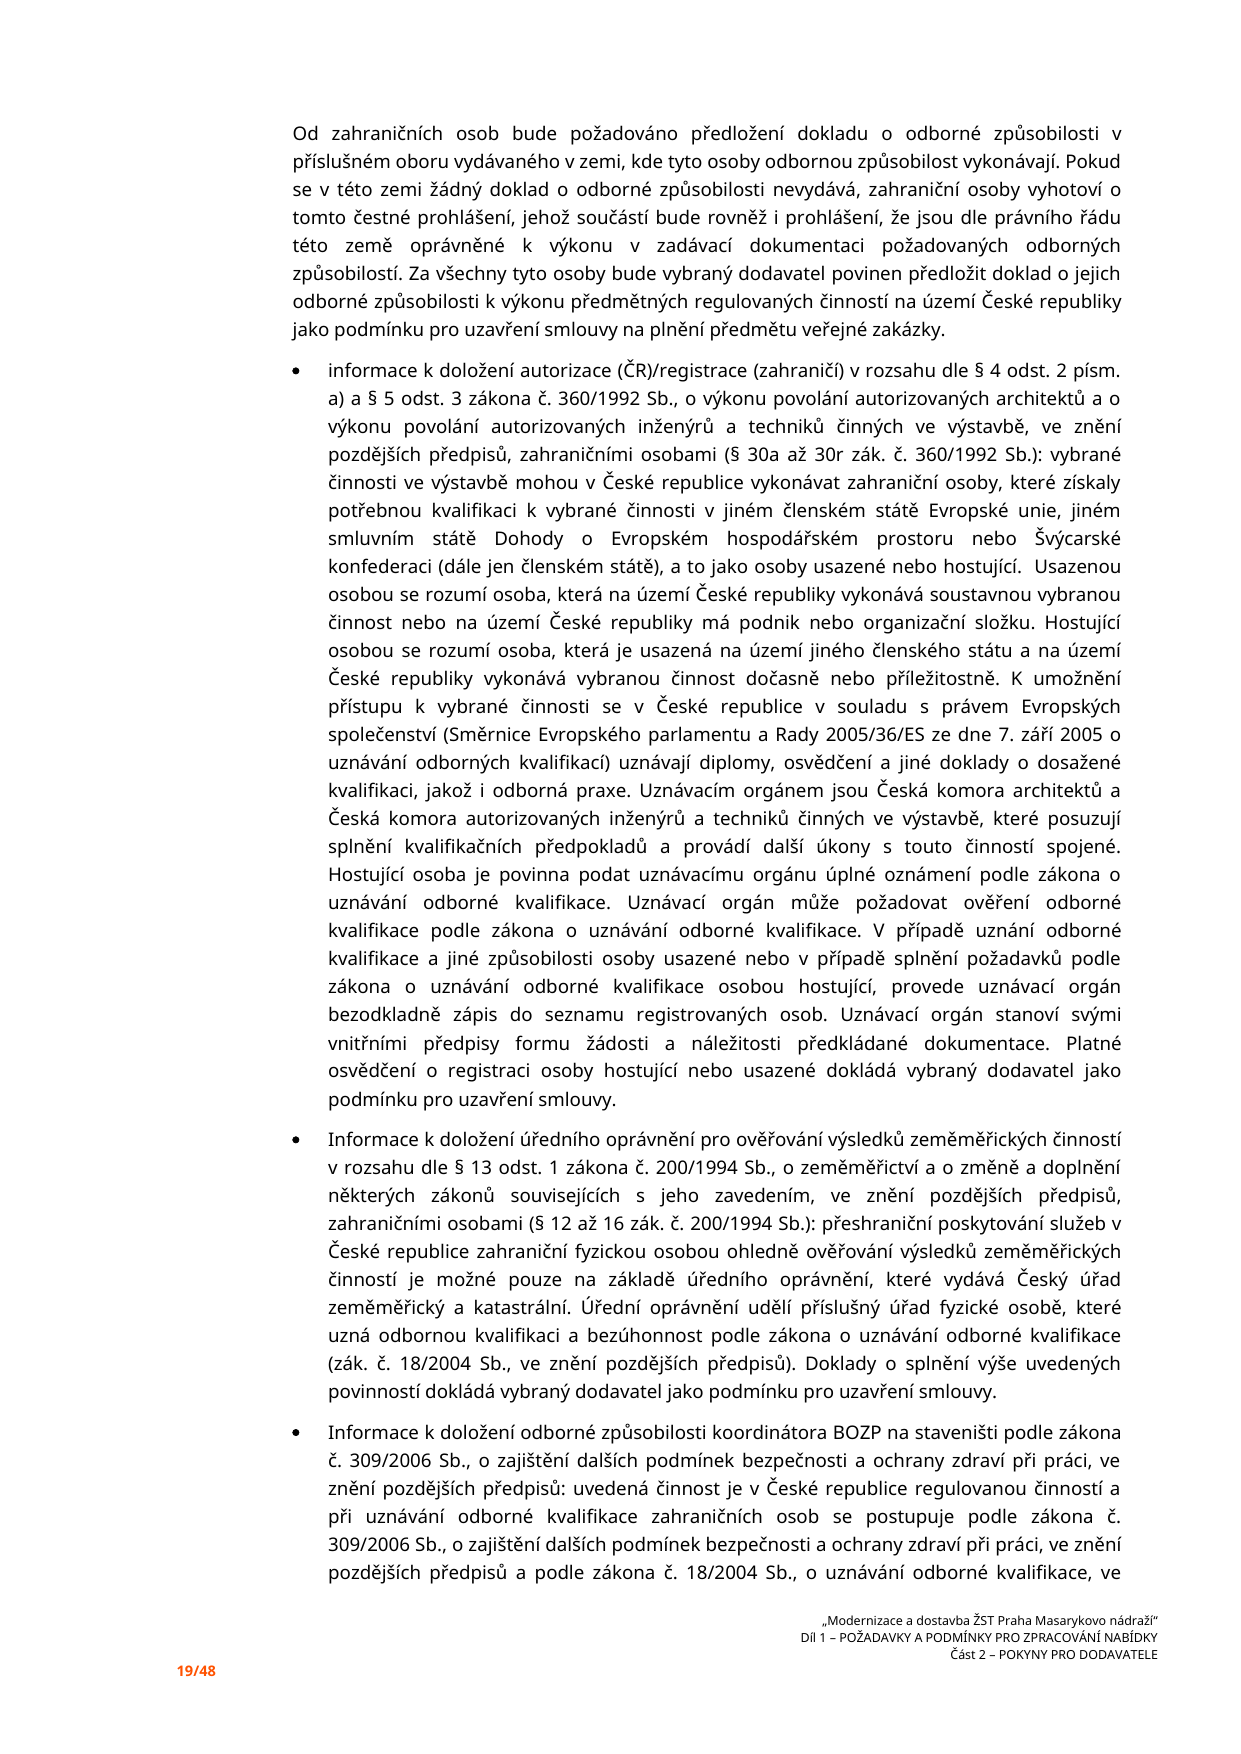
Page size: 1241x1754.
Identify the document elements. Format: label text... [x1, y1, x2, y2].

text Informace k doložení úředního oprávnění pro ověřování výsledků zeměměřických činností v rozsahu dle § 13 odst. 1 zákona č. 200/1994 Sb., o zeměměřictví a o změně a doplnění některých zákonů souvisejících s jeho zavedením, ve znění pozdějších předpisů, zahraničními osobami (§ 12 až 16 zák. č. 200/1994 Sb.): přeshraniční poskytování služeb v České republice zahraniční fyzickou osobou ohledně ověřování výsledků zeměměřických činností je možné pouze na základě úředního oprávnění, které vydává Český úřad zeměměřický a katastrální. Úřední oprávnění udělí příslušný úřad fyzické osobě, které uzná odbornou kvalifikaci a bezúhonnost podle zákona o uznávání odborné kvalifikace (zák. č. 18/2004 Sb., ve znění pozdějších předpisů). Doklady o splnění výše uvedených povinností dokládá vybraný dodavatel jako podmínku pro uzavření smlouvy. [292, 1126, 1122, 1404]
text informace k doložení autorizace (ČR)/registrace (zahraničí) v rozsahu dle § 4 odst. 2 písm. a) a § 5 odst. 3 zákona č. 360/1992 Sb., o výkonu povolání autorizovaných architektů a o výkonu povolání autorizovaných inženýrů a techniků činných ve výstavbě, ve znění pozdějších předpisů, zahraničními osobami (§ 30a až 30r zák. č. 360/1992 Sb.): vybrané činnosti ve výstavbě mohou v České republice vykonávat zahraniční osoby, které získaly potřebnou kvalifikaci k vybrané činnosti v jiném členském státě Evropské unie, jiném smluvním státě Dohody o Evropském hospodářském prostoru nebo Švýcarské konfederaci (dále jen členském státě), a to jako osoby usazené nebo hostující. Usazenou osobou se rozumí osoba, která na území České republiky vykonává soustavnou vybranou činnost nebo na území České republiky má podnik nebo organizační složku. Hostující osobou se rozumí osoba, která je usazená na území jiného členského státu a na území České republiky vykonává vybranou činnost dočasně nebo příležitostně. K umožnění přístupu k vybrané činnosti se v České republice v souladu s právem Evropských společenství (Směrnice Evropského parlamentu a Rady 2005/36/ES ze dne 7. září 2005 o uznávání odborných kvalifikací) uznávají diplomy, osvědčení a jiné doklady o dosažené kvalifikaci, jakož i odborná praxe. Uznávacím orgánem jsou Česká komora architektů a Česká komora autorizovaných inženýrů a techniků činných ve výstavbě, které posuzují splnění kvalifikačních předpokladů a provádí další úkony s touto činností spojené. Hostující osoba je povinna podat uznávacímu orgánu úplné oznámení podle zákona o uznávání odborné kvalifikace. Uznávací orgán může požadovat ověření odborné kvalifikace podle zákona o uznávání odborné kvalifikace. V případě uznání odborné kvalifikace a jiné způsobilosti osoby usazené nebo v případě splnění požadavků podle zákona o uznávání odborné kvalifikace osobou hostující, provede uznávací orgán bezodkladně zápis do seznamu registrovaných osob. Uznávací orgán stanoví svými vnitřními předpisy formu žádosti a náležitosti předkládané dokumentace. Platné osvědčení o registraci osoby hostující nebo usazené dokládá vybraný dodavatel jako podmínku pro uzavření smlouvy. [292, 357, 1122, 1111]
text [292, 1419, 1122, 1585]
text Od zahraničních osob bude požadováno předložení dokladu o odborné způsobilosti v příslušném oboru vydávaného v zemi, kde tyto osoby odbornou způsobilost vykonávají. Pokud se v této zemi žádný doklad o odborné způsobilosti nevydává, zahraniční osoby vyhotoví o tomto čestné prohlášení, jehož součástí bude rovněž i prohlášení, že jsou dle právního řádu této země oprávněné k výkonu v zadávací dokumentaci požadovaných odborných způsobilostí. Za všechny tyto osoby bude vybraný dodavatel povinen předložit doklad o jejich odborné způsobilosti k výkonu předmětných regulovaných činností na území České republiky jako podmínku pro uzavření smlouvy na plnění předmětu veřejné zakázky. [292, 121, 1122, 342]
